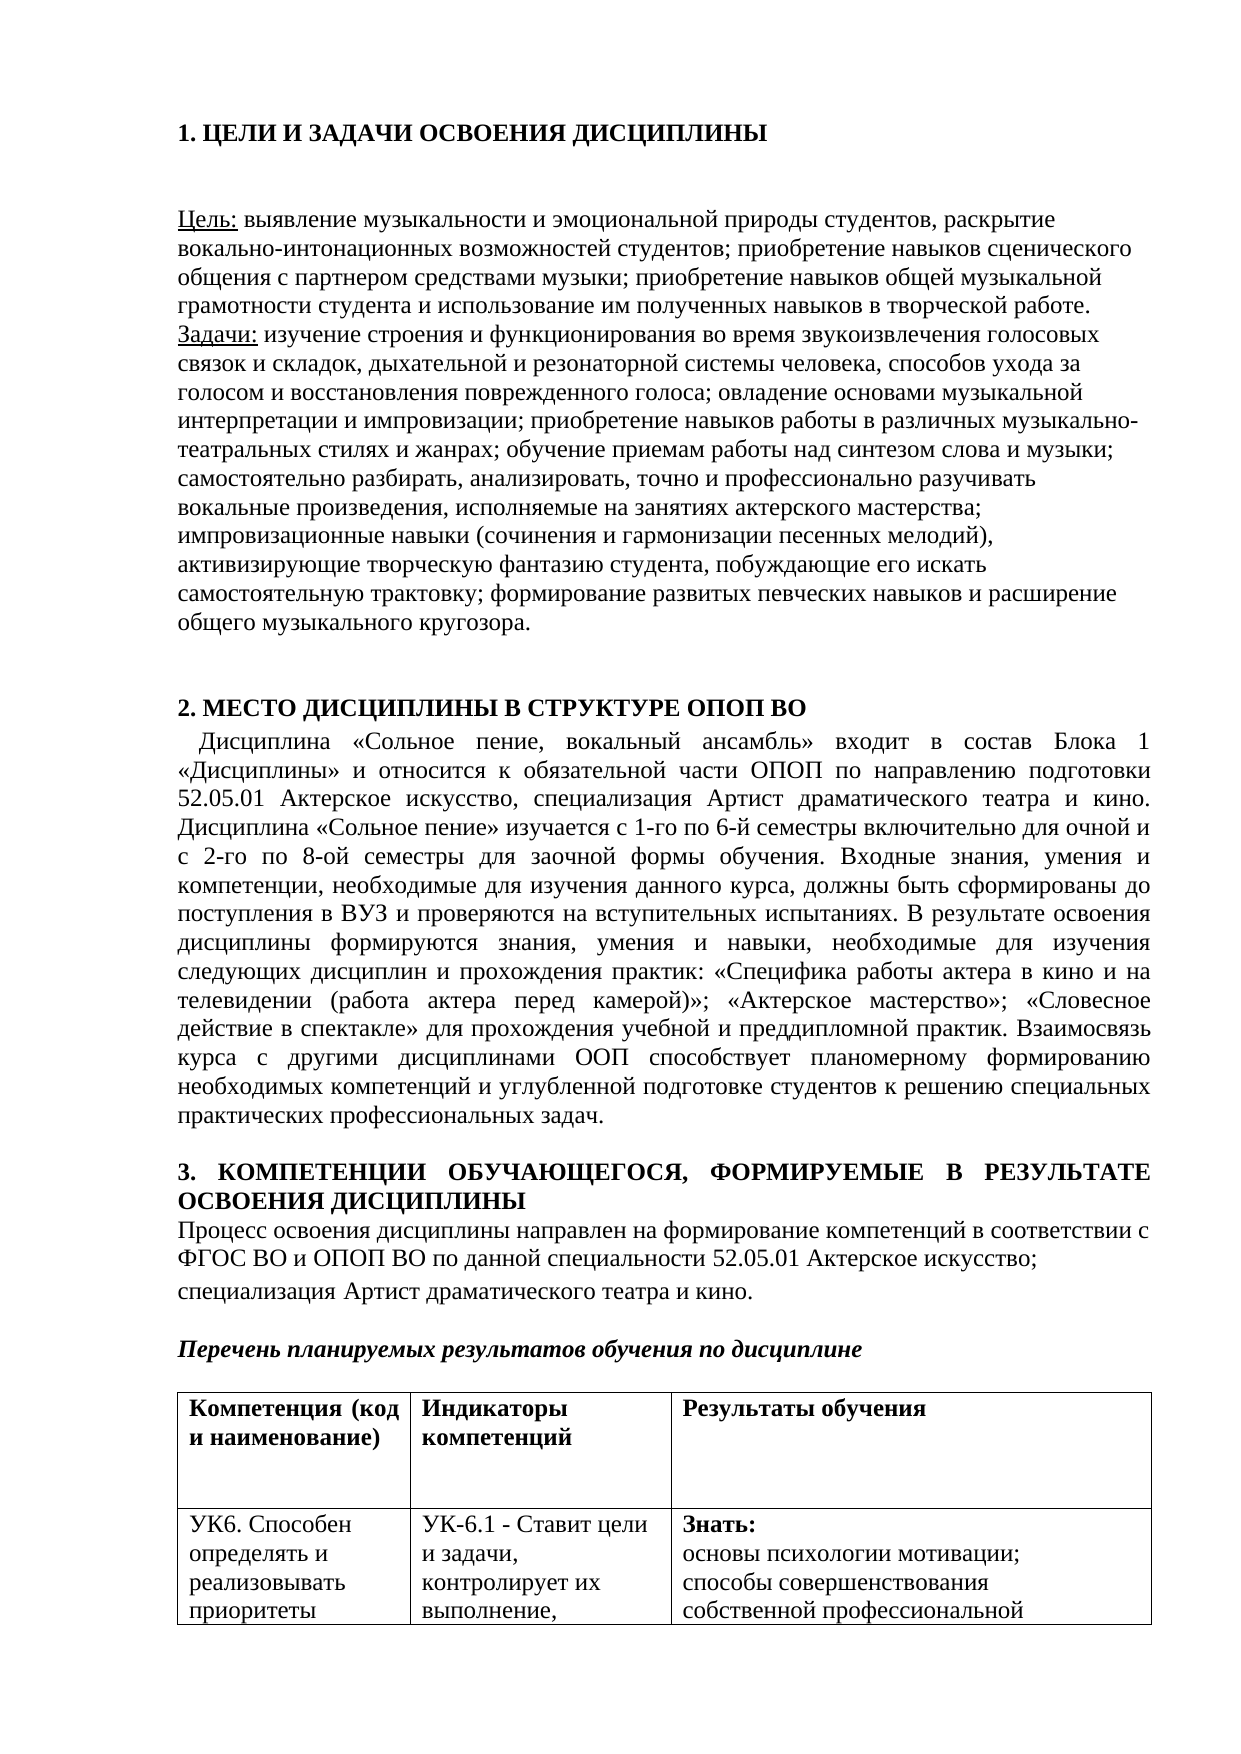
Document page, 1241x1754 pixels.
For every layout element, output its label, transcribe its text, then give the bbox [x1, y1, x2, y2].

text 1. ЦЕЛИ И ЗАДАЧИ ОСВОЕНИЯ ДИСЦИПЛИНЫ [177, 118, 1152, 147]
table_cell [411, 1509, 671, 1624]
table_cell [178, 1509, 410, 1624]
text Цель: выявление музыкальности и эмоциональной природы студентов, раскрытие вокально-интонационных возможностей студентов; приобретение навыков сценического общения с партнером средствами музыки; приобретение навыков общей музыкальной грамотности студента и использование им полученных навыков в творческой работе. [177, 204, 1152, 319]
text Перечень планируемых результатов обучения по дисциплине [177, 1334, 1152, 1363]
text Процесс освоения дисциплины направлен на формирование компетенций в соответствии с ФГОС ВО и ОПОП ВО по данной специальности 52.05.01 Актерское искусство; специализация Артист драматического театра и кино. [177, 1215, 1152, 1306]
text Дисциплина «Сольное пение, вокальный ансамбль» входит в состав Блока 1 «Дисциплины» и относится к обязательной части ОПОП по направлению подготовки 52.05.01 Актерское искусство, специализация Артист драматического театра и кино. Дисциплина «Сольное пение» изучается с 1-го по 6-й семестры включительно для очной и с 2-го по 8-ой семестры для заочной формы обучения. Входные знания, умения и компетенции, необходимые для изучения данного курса, должны быть сформированы до поступления в ВУЗ и проверяются на вступительных испытаниях. В результате освоения дисциплины формируются знания, умения и навыки, необходимые для изучения следующих дисциплин и прохождения практик: «Специфика работы актера в кино и на телевидении (работа актера перед камерой)»; «Актерское мастерство»; «Словесное действие в спектакле» для прохождения учебной и преддипломной практик. Взаимосвязь курса с другими дисциплинами ООП способствует планомерному формированию необходимых компетенций и углубленной подготовке студентов к решению специальных практических профессиональных задач. [177, 726, 1152, 1128]
text 3. КОМПЕТЕНЦИИ ОБУЧАЮЩЕГОСЯ, ФОРМИРУЕМЫЕ В РЕЗУЛЬТАТЕ ОСВОЕНИЯ ДИСЦИПЛИНЫ [177, 1157, 1152, 1215]
table_header Компетенция (код и наименование) [178, 1393, 410, 1508]
table_header Результаты обучения [672, 1393, 1151, 1508]
text Задачи: изучение строения и функционирования во время звукоизвлечения голосовых связок и складок, дыхательной и резонаторной системы человека, способов ухода за голосом и восстановления поврежденного голоса; овладение основами музыкальной интерпретации и импровизации; приобретение навыков работы в различных музыкально- театральных стилях и жанрах; обучение приемам работы над синтезом слова и музыки; самостоятельно разбирать, анализировать, точно и профессионально разучивать вокальные произведения, исполняемые на занятиях актерского мастерства; импровизационные навыки (сочинения и гармонизации песенных мелодий), активизирующие творческую фантазию студента, побуждающие его искать самостоятельную трактовку; формирование развитых певческих навыков и расширение общего музыкального кругозора. [177, 319, 1152, 636]
text 2. МЕСТО ДИСЦИПЛИНЫ В СТРУКТУРЕ ОПОП ВО [177, 693, 1152, 722]
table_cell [672, 1509, 1151, 1624]
table_header Индикаторы компетенций [411, 1393, 671, 1508]
